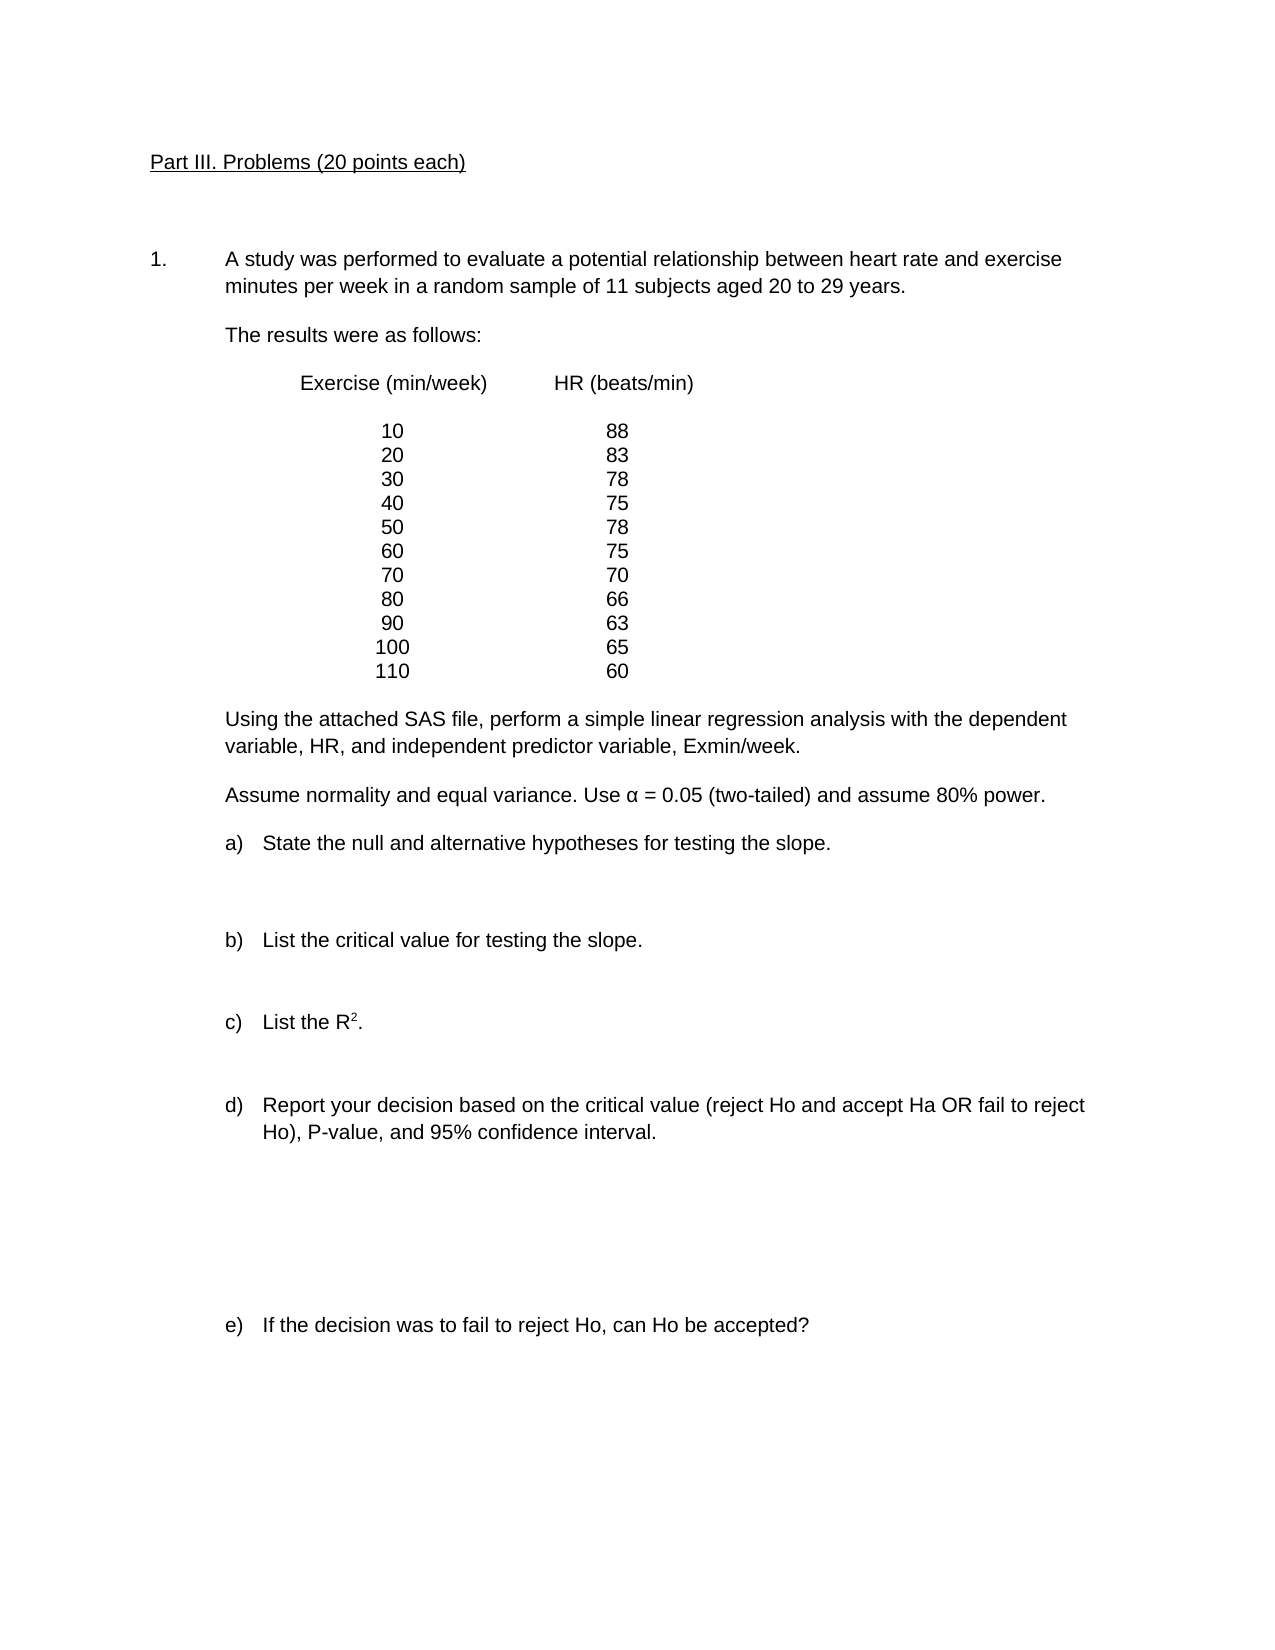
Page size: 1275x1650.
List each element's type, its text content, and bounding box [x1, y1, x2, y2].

text Using the attached SAS file, perform a simple linear regression analysis with the dependent variable, HR, and independent predictor variable, Exmin/week. [225, 707, 1125, 758]
list Report your decision based on the critical value (reject Ho and accept Ha OR fail to reject Ho), P-value, and 95% confidence interval. [225, 1092, 1125, 1144]
text 20 83 [150, 443, 1125, 467]
text The results were as follows: [150, 322, 1125, 346]
list List the R2. [225, 1010, 1125, 1034]
text 80 66 [150, 587, 1125, 611]
text 30 78 [150, 467, 1125, 491]
text 110 60 [150, 659, 1125, 683]
text 40 75 [150, 491, 1125, 515]
text 60 75 [150, 539, 1125, 563]
text 1. A study was performed to evaluate a potential relationship between heart rate and exercise minutes per week in a random sample of 11 subjects aged 20 to 29 years. [150, 247, 1125, 298]
list State the null and alternative hypotheses for testing the slope. [225, 831, 1125, 855]
text 70 70 [150, 563, 1125, 587]
text 50 78 [150, 515, 1125, 539]
text 10 88 [150, 419, 1125, 443]
text Exercise (min/week) HR (beats/min) [150, 371, 1125, 395]
list If the decision was to fail to reject Ho, can Ho be accepted? [225, 1312, 1125, 1336]
text 100 65 [150, 635, 1125, 659]
text Part III. Problems (20 points each) [150, 150, 1125, 174]
list List the critical value for testing the slope. [225, 927, 1125, 951]
text 90 63 [150, 611, 1125, 635]
text Assume normality and equal variance. Use α = 0.05 (two-tailed) and assume 80% power. [225, 782, 1125, 806]
